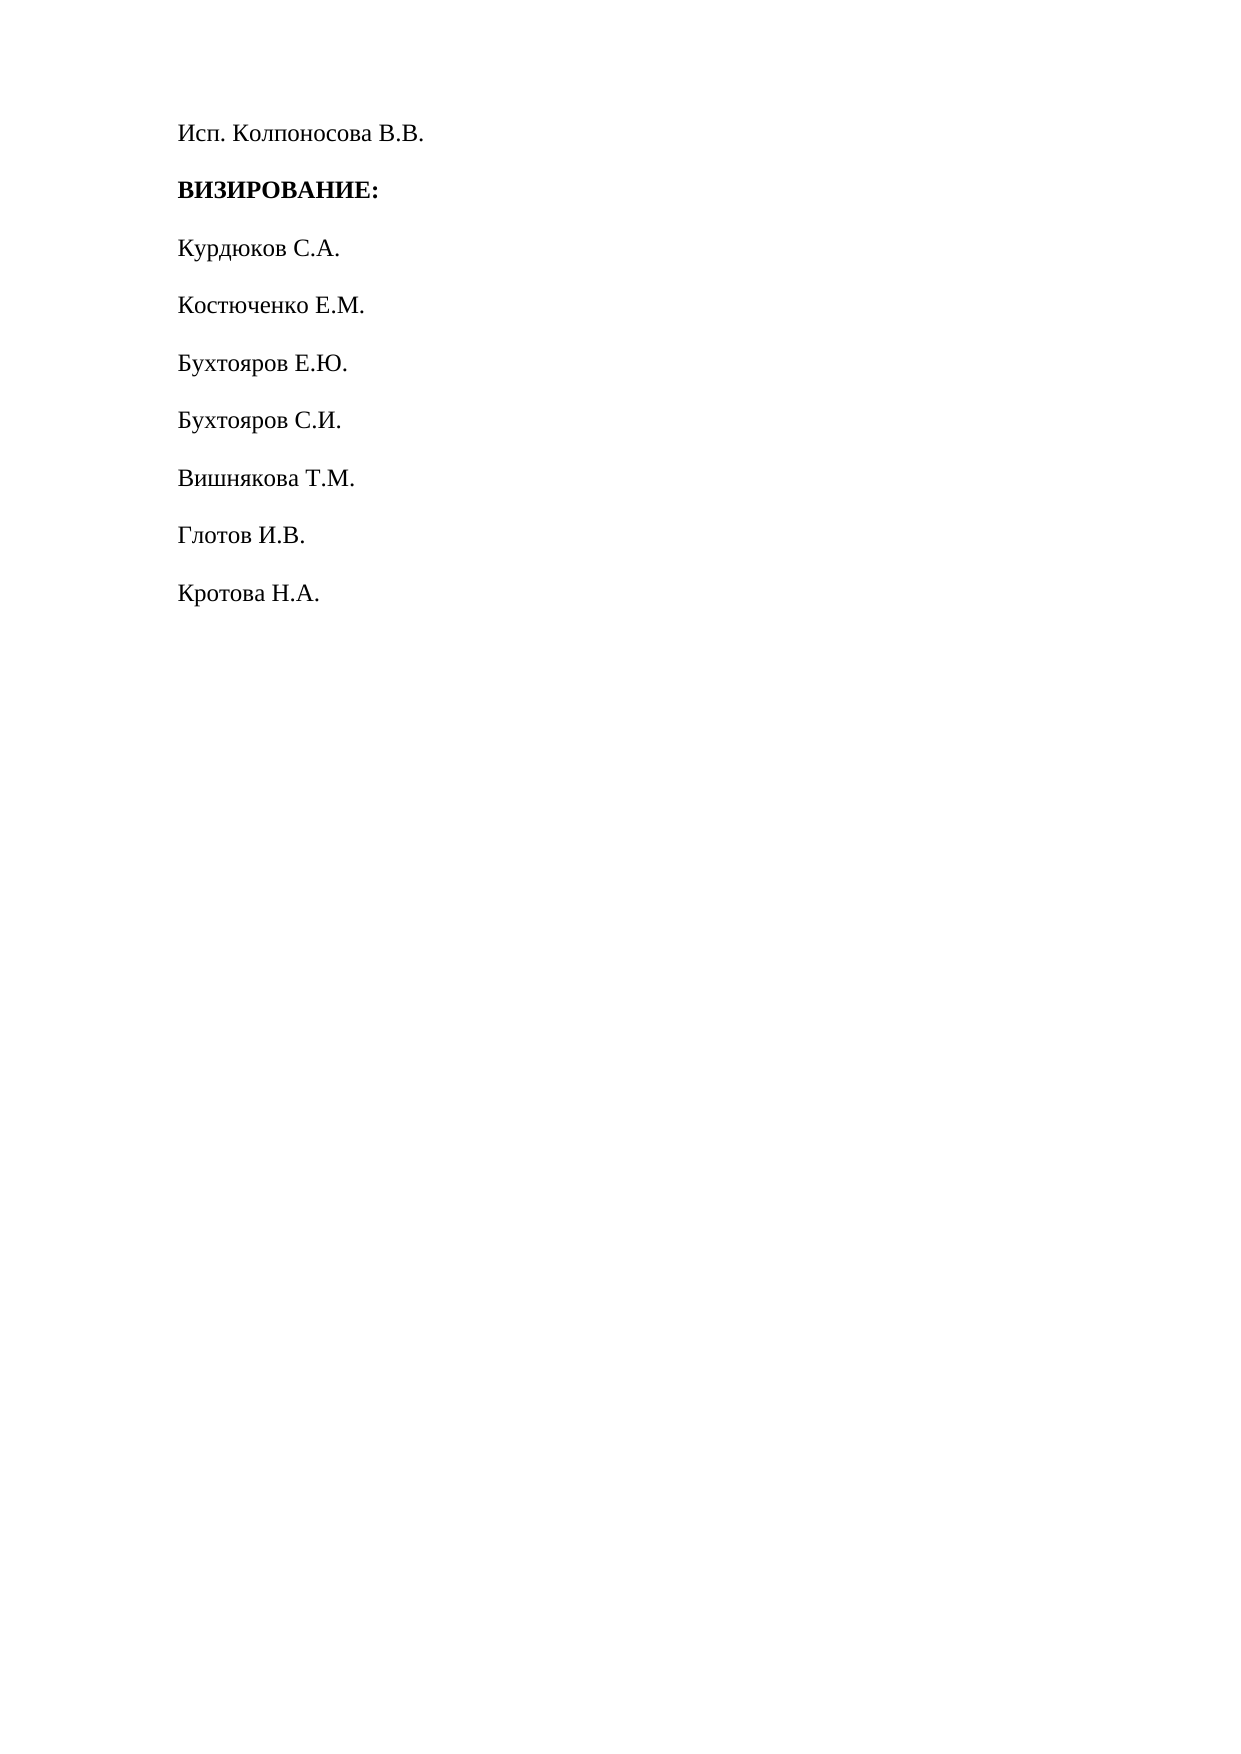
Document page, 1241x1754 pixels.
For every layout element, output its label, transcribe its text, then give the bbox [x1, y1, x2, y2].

text Костюченко Е.М. [177, 291, 1152, 319]
text Бухтояров Е.Ю. [177, 348, 1152, 377]
text Кротова Н.А. [177, 578, 1152, 607]
text Исп. Колпоносова В.В. [177, 118, 1152, 147]
text Курдюков С.А. [177, 233, 1152, 262]
text Глотов И.В. [177, 521, 1152, 549]
text ВИЗИРОВАНИЕ: [177, 176, 1152, 204]
text Бухтояров С.И. [177, 406, 1152, 434]
text Вишнякова Т.М. [177, 463, 1152, 492]
